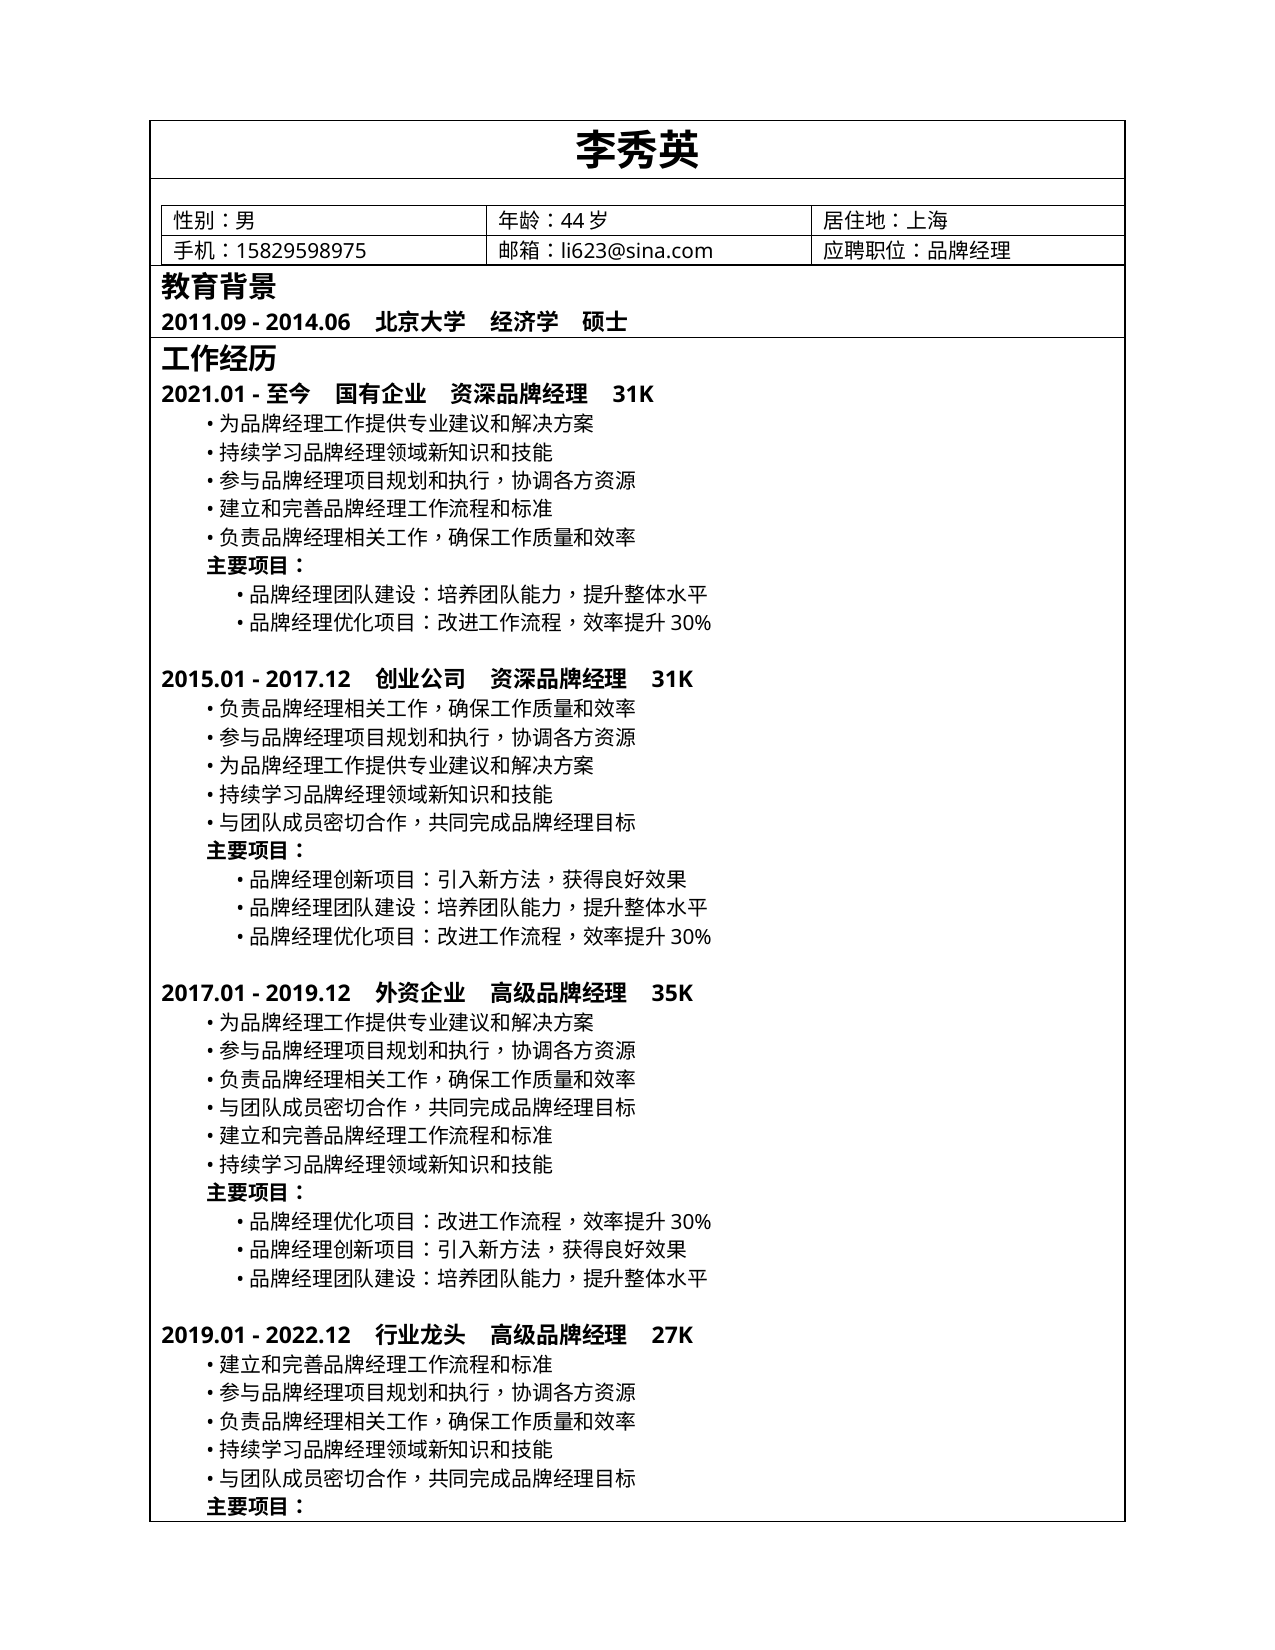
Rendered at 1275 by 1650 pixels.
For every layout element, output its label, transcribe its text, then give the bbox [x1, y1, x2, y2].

table_header 李秀英 [151, 121, 1124, 178]
table_cell [151, 179, 1124, 265]
table_cell 教育背景 2011.09 - 2014.06 北京大学 经济学 硕士 [151, 266, 1124, 337]
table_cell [151, 338, 1124, 1521]
